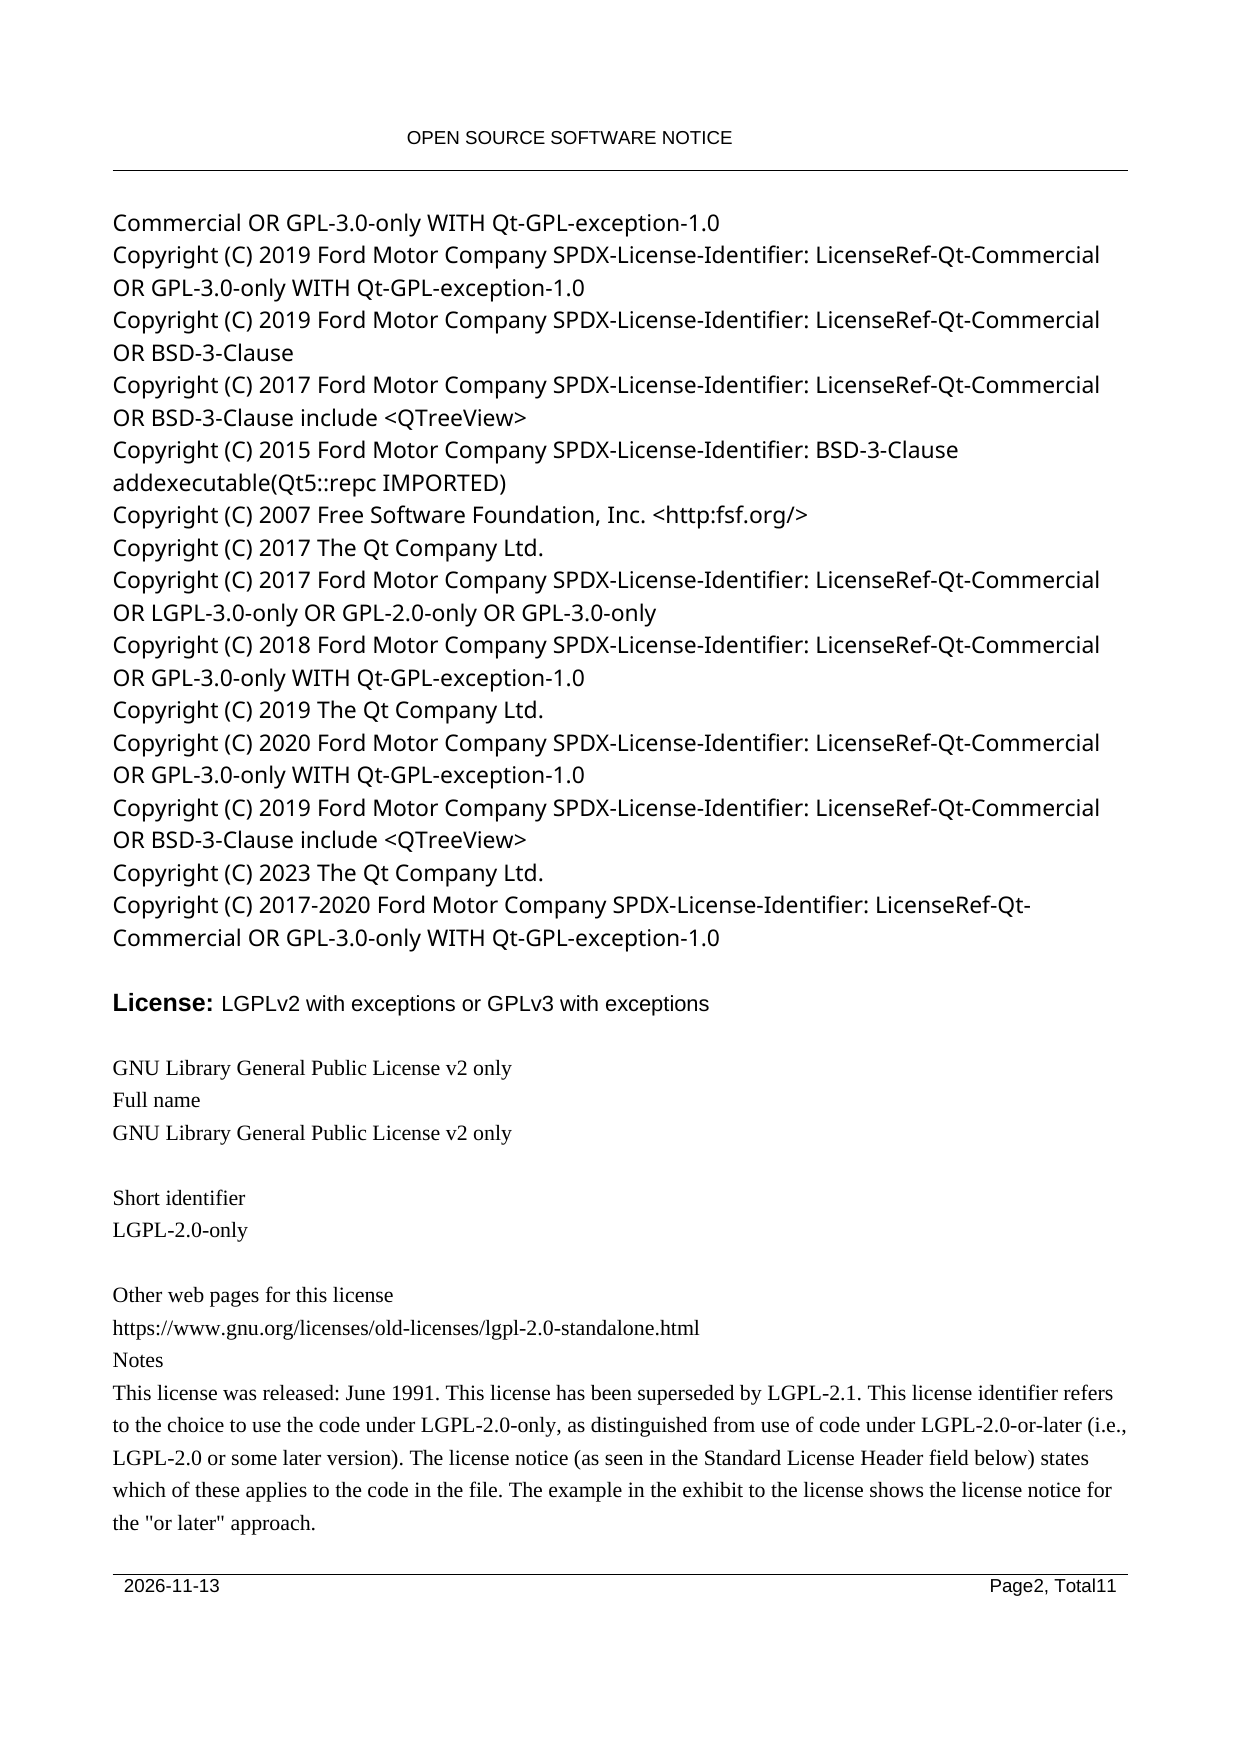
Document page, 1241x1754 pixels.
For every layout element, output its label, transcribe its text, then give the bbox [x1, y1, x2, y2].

text GNU Library General Public License v2 only [112, 1116, 1128, 1149]
text Notes [112, 1344, 1128, 1376]
text License: LGPLv2 with exceptions or GPLv3 with exceptions [112, 986, 1128, 1019]
text https://www.gnu.org/licenses/old-licenses/lgpl-2.0-standalone.html [112, 1311, 1128, 1344]
text Short identifier [112, 1181, 1128, 1214]
text Other web pages for this license [112, 1279, 1128, 1311]
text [112, 206, 1128, 986]
text Full name [112, 1084, 1128, 1116]
text LGPL-2.0-only [112, 1214, 1128, 1246]
text This license was released: June 1991. This license has been superseded by LGPL-2.1. This license identifier refers to the choice to use the code under LGPL-2.0-only, as distinguished from use of code under LGPL-2.0-or-later (i.e., LGPL-2.0 or some later version). The license notice (as seen in the Standard License Header field below) states which of these applies to the code in the file. The example in the exhibit to the license shows the license notice for the "or later" approach. [112, 1376, 1128, 1539]
text GNU Library General Public License v2 only [112, 1019, 1128, 1084]
